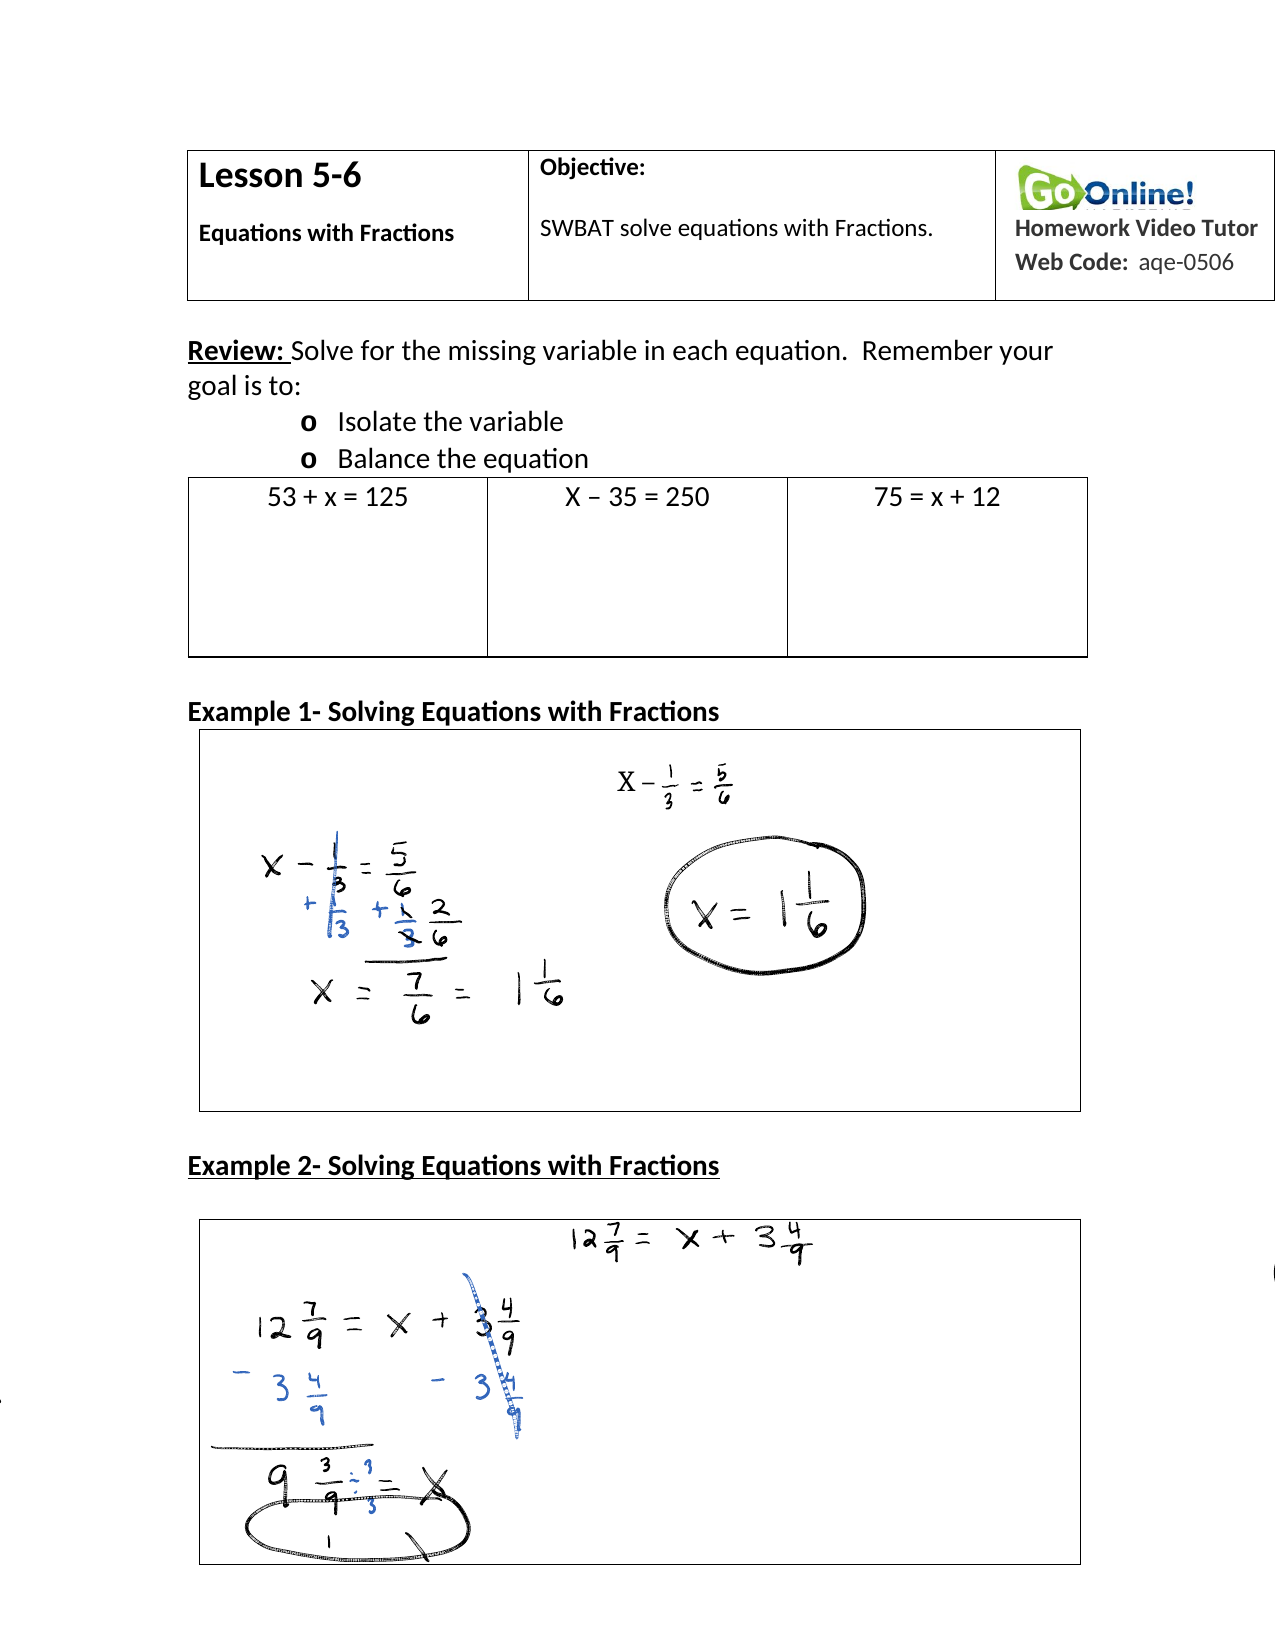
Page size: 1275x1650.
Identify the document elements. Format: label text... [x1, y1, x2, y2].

table_header X – [200, 730, 1080, 1111]
table_header Objective: SWBAT solve equations with Fractions. [529, 151, 995, 300]
list Balance the equation [300, 440, 1087, 477]
list Isolate the variable [300, 403, 1087, 440]
table_header [996, 151, 1007, 300]
table_header 75 = x + 12 [788, 478, 1087, 656]
text Example 1- Solving Equations with Fractions [187, 693, 1087, 729]
table_header X – 35 = 250 [488, 478, 787, 656]
text Example 2- Solving Equations with Fractions [187, 1147, 1087, 1183]
text Review: Solve for the missing variable in each equation. Remember your goal is to: [187, 332, 1087, 403]
table_header 53 + x = 125 [189, 478, 487, 656]
picture [1014, 157, 1197, 210]
table_header Lesson 5-6 Equations with Fractions [188, 151, 528, 300]
table_header [200, 1220, 1080, 1563]
